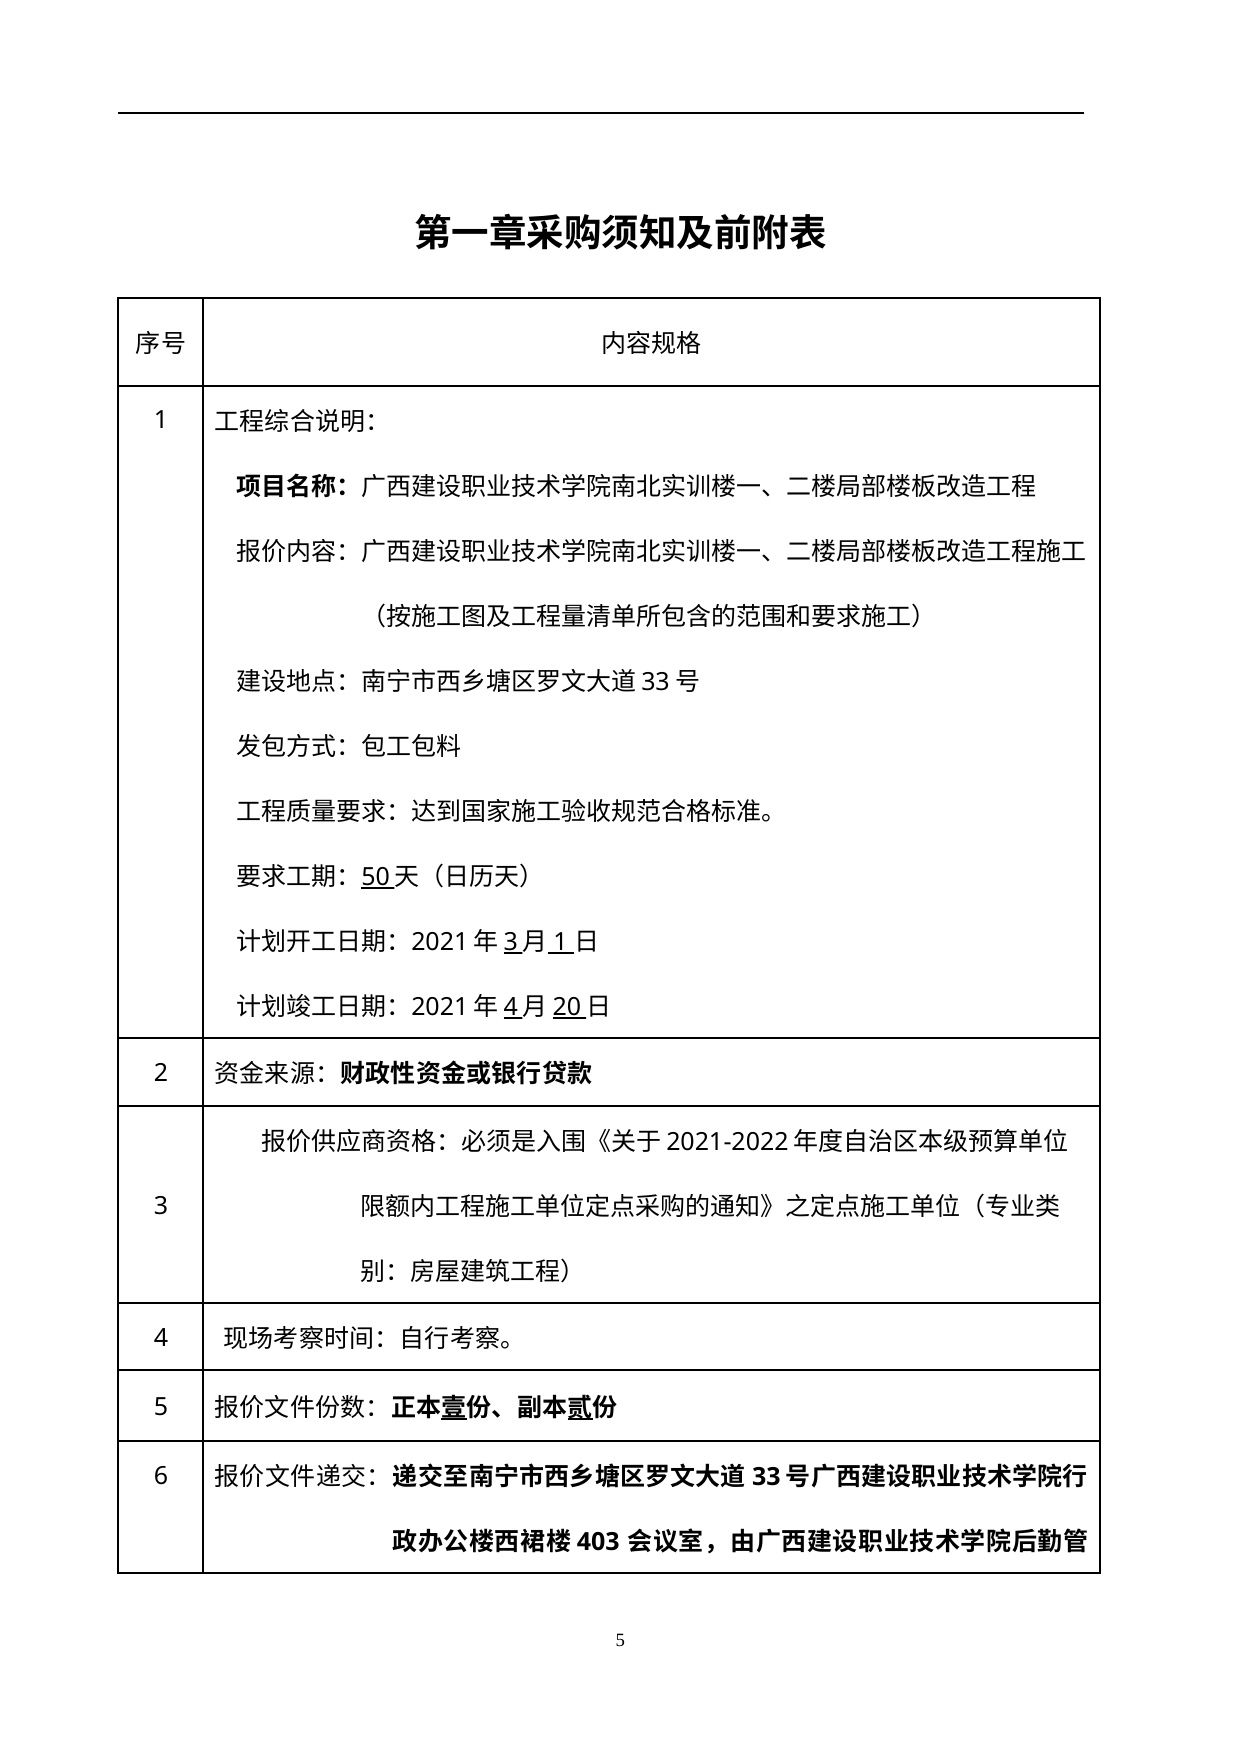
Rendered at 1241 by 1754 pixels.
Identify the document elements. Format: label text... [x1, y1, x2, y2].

table_cell 6 [119, 1442, 202, 1572]
table_cell 5 [119, 1371, 202, 1440]
table_cell 1 [119, 387, 202, 1037]
table_cell 报价文件份数：正本壹份、副本贰份 [204, 1371, 1099, 1440]
table_header 内容规格 [204, 299, 1099, 384]
table_cell 资金来源：财政性资金或银行贷款 [204, 1039, 1099, 1105]
table_cell 报价供应商资格：必须是入围《关于2021-2022年度自治区本级预算单位限额内工程施工单位定点采购的通知》之定点施工单位（专业类别：房屋建筑工程） [204, 1107, 1099, 1302]
table_cell 4 [119, 1304, 202, 1369]
table_cell 3 [119, 1107, 202, 1302]
table_header 序号 [119, 299, 202, 384]
subtitle 第一章采购须知及前附表 [118, 197, 1122, 262]
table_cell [204, 1442, 1099, 1572]
table_cell 现场考察时间：自行考察。 [204, 1304, 1099, 1369]
table_cell 2 [119, 1039, 202, 1105]
table_cell 工程综合说明： 项目名称：广西建设职业技术学院南北实训楼一、二楼局部楼板改造工程 报价内容：广西建设职业技术学院南北实训楼一、二楼局部楼板改造工程施工（按施工图及工程量清单所包含的范围和要求施工） 建设地点：南宁市西乡塘区罗文大道33号 发包方式：包工包料 工程质量要求：达到国家施工验收规范合格标准。 要求工期：50天（日历天） 计划开工日期：2021年3月 1 日 计划竣工日期：2021年4月20日 [204, 387, 1099, 1037]
